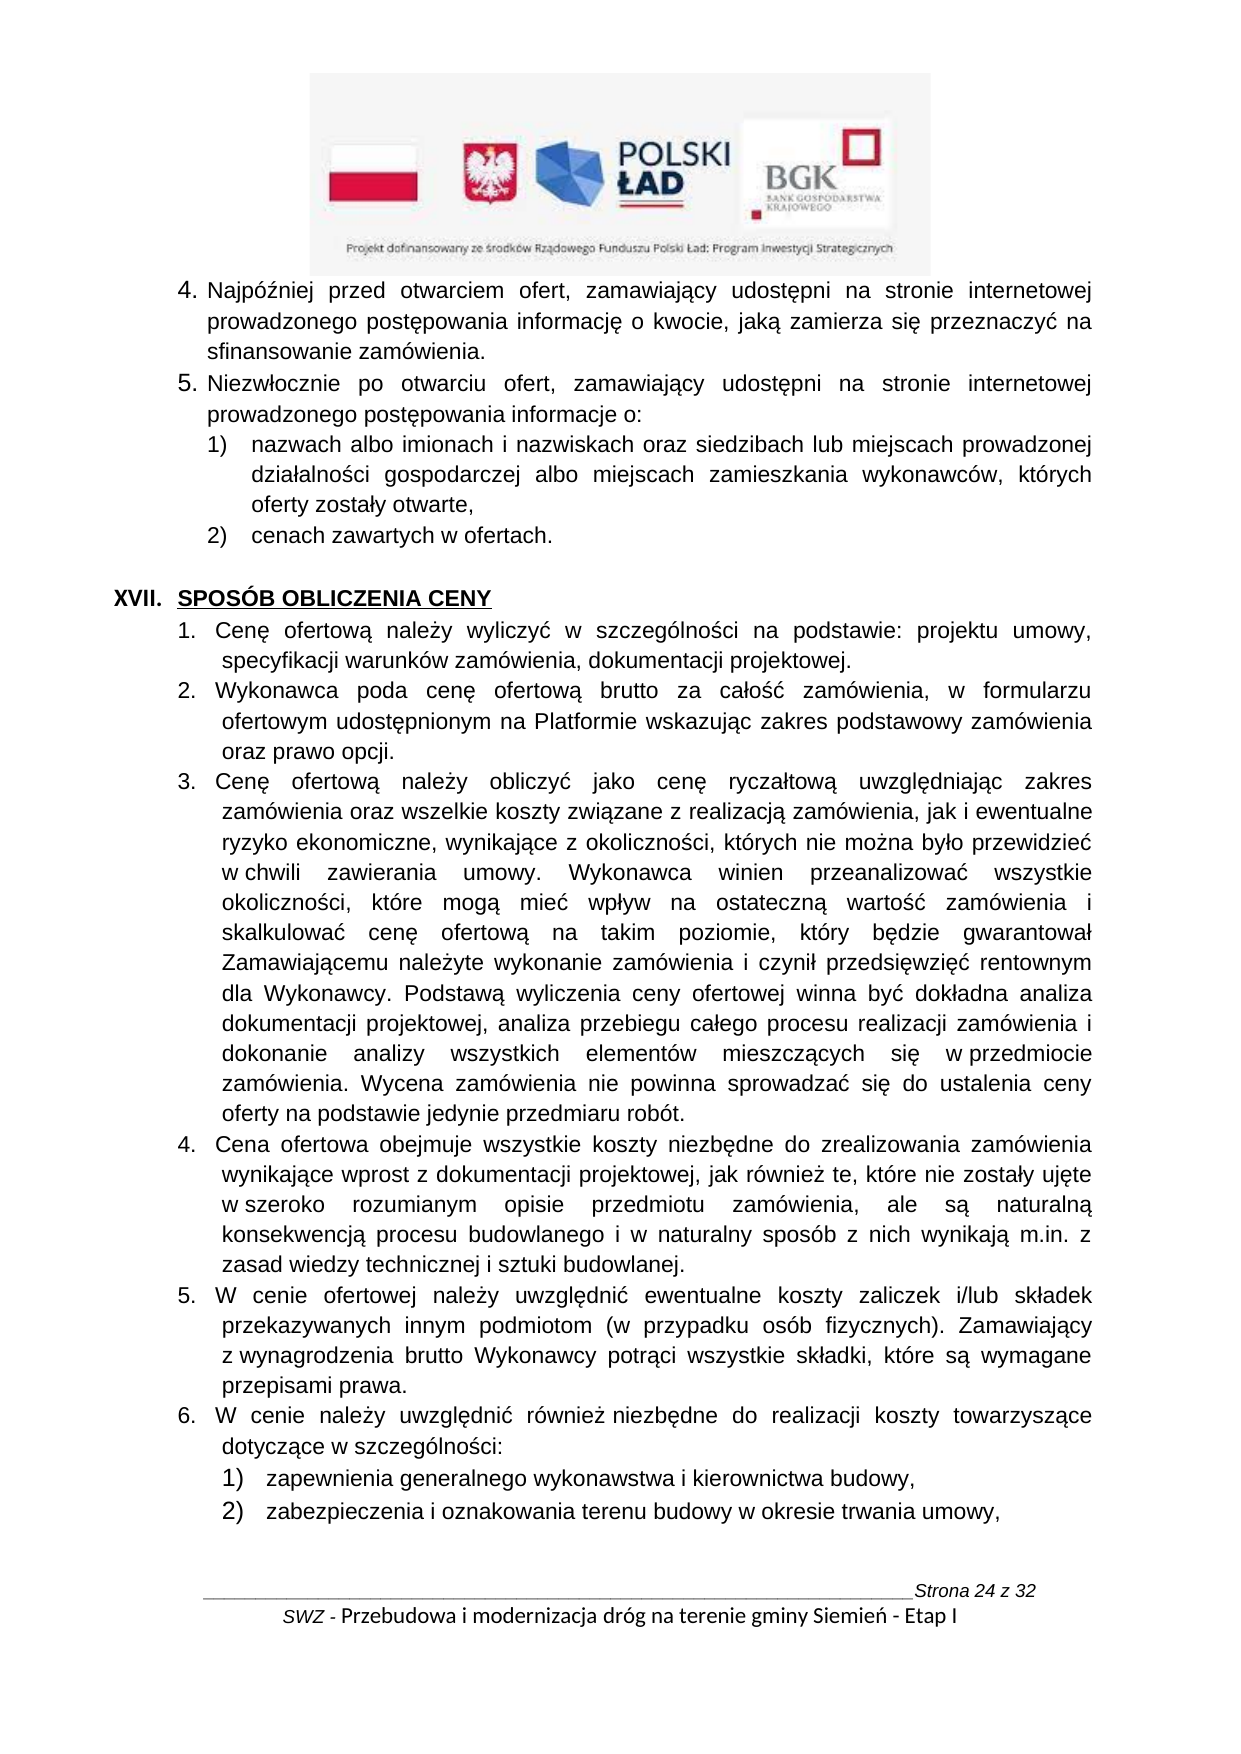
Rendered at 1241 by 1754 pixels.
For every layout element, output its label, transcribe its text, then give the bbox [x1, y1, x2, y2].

list Cenę ofertową należy obliczyć jako cenę ryczałtową uwzględniając zakres zamówienia oraz wszelkie koszty związane z realizacją zamówienia, jak i ewentualne ryzyko ekonomiczne, wynikające z okoliczności, których nie można było przewidzieć w chwili zawierania umowy. Wykonawca winien przeanalizować wszystkie okoliczności, które mogą mieć wpływ na ostateczną wartość zamówienia i skalkulować cenę ofertową na takim poziomie, który będzie gwarantował Zamawiającemu należyte wykonanie zamówienia i czynił przedsięwzięć rentownym dla Wykonawcy. Podstawą wyliczenia ceny ofertowej winna być dokładna analiza dokumentacji projektowej, analiza przebiegu całego procesu realizacji zamówienia i dokonanie analizy wszystkich elementów mieszczących się w przedmiocie zamówienia. Wycena zamówienia nie powinna sprowadzać się do ustalenia ceny oferty na podstawie jedynie przedmiaru robót. [177, 768, 1092, 1127]
text 1) nazwach albo imionach i nazwiskach oraz siedzibach lub miejscach prowadzonej działalności gospodarczej albo miejscach zamieszkania wykonawców, których oferty zostały otwarte, [207, 431, 1092, 518]
list SPOSÓB OBLICZENIA CENY [162, 582, 1092, 612]
subtitle Niezwłocznie po otwarciu ofert, zamawiający udostępni na stronie internetowej prowadzonego postępowania informacje o: [177, 368, 1092, 427]
list zabezpieczenia i oznakowania terenu budowy w okresie trwania umowy, [222, 1496, 1092, 1524]
list W cenie należy uwzględnić również niezbędne do realizacji koszty towarzyszące dotyczące w szczególności: [177, 1402, 1092, 1459]
subtitle Najpóźniej przed otwarciem ofert, zamawiający udostępni na stronie internetowej prowadzonego postępowania informację o kwocie, jaką zamierza się przeznaczyć na sfinansowanie zamówienia. [177, 275, 1092, 364]
list Cena ofertowa obejmuje wszystkie koszty niezbędne do zrealizowania zamówienia wynikające wprost z dokumentacji projektowej, jak również te, które nie zostały ujęte w szeroko rozumianym opisie przedmiotu zamówienia, ale są naturalną konsekwencją procesu budowlanego i w naturalny sposób z nich wynikają m.in. z zasad wiedzy technicznej i sztuki budowlanej. [177, 1131, 1092, 1278]
picture [309, 73, 931, 276]
list Cenę ofertową należy wyliczyć w szczególności na podstawie: projektu umowy, specyfikacji warunków zamówienia, dokumentacji projektowej. [177, 617, 1092, 673]
list Wykonawca poda cenę ofertową brutto za całość zamówienia, w formularzu ofertowym udostępnionym na Platformie wskazując zakres podstawowy zamówienia oraz prawo opcji. [177, 677, 1092, 764]
list zapewnienia generalnego wykonawstwa i kierownictwa budowy, [222, 1463, 1092, 1492]
list W cenie ofertowej należy uwzględnić ewentualne koszty zaliczek i/lub składek przekazywanych innym podmiotom (w przypadku osób fizycznych). Zamawiający z wynagrodzenia brutto Wykonawcy potrąci wszystkie składki, które są wymagane przepisami prawa. [177, 1282, 1092, 1398]
text 2) cenach zawartych w ofertach. [207, 522, 1092, 548]
